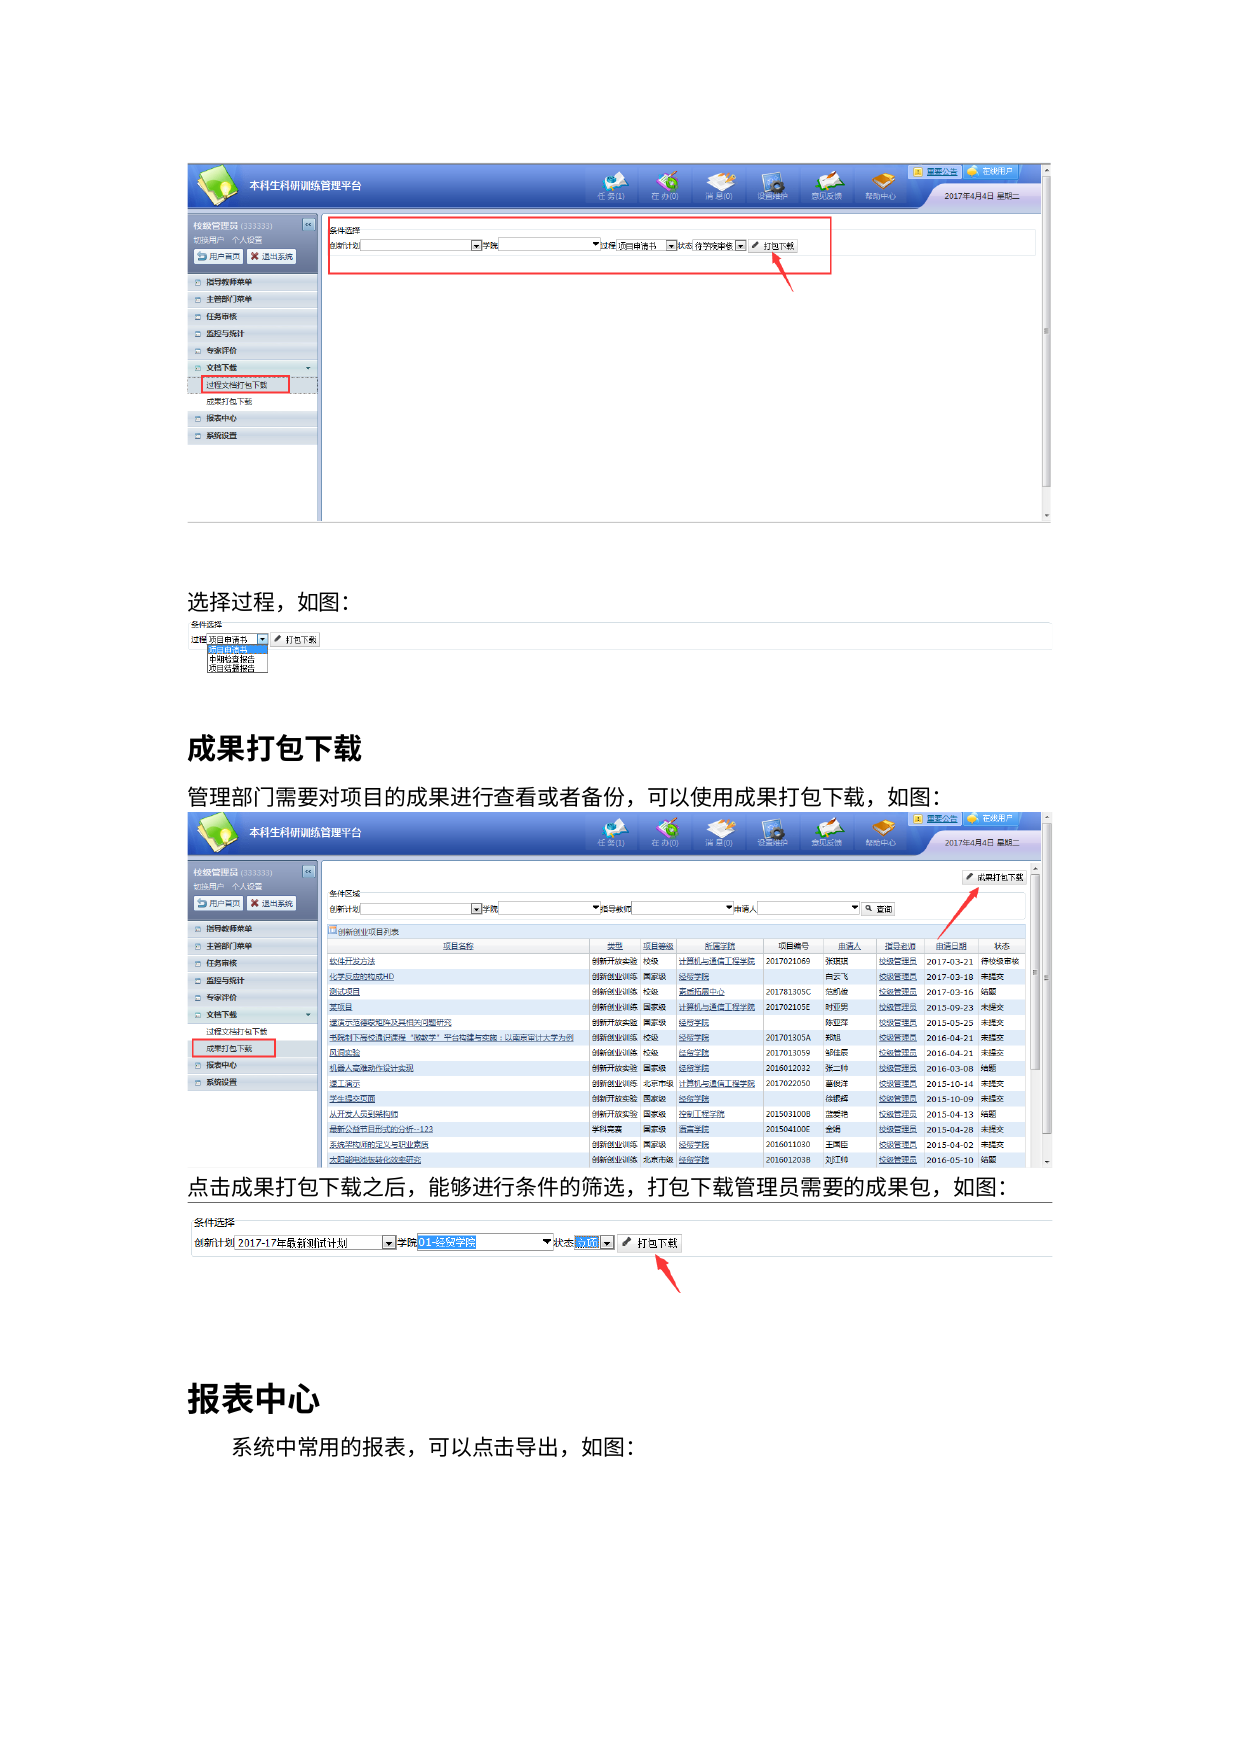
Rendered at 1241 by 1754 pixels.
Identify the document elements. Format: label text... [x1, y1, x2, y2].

picture [187, 162, 1051, 523]
text 报表中心 [187, 1364, 1053, 1429]
picture [187, 1202, 1053, 1333]
text 点击成果打包下载之后，能够进行条件的筛选，打包下载管理员需要的成果包，如图： [187, 1169, 1053, 1202]
text 选择过程，如图： [187, 584, 1053, 617]
picture [187, 812, 1053, 1168]
text 系统中常用的报表，可以点击导出，如图： [187, 1429, 1053, 1462]
text 管理部门需要对项目的成果进行查看或者备份，可以使用成果打包下载，如图： [187, 779, 1053, 812]
picture [187, 617, 1053, 690]
list 成果打包下载 [187, 714, 1053, 779]
